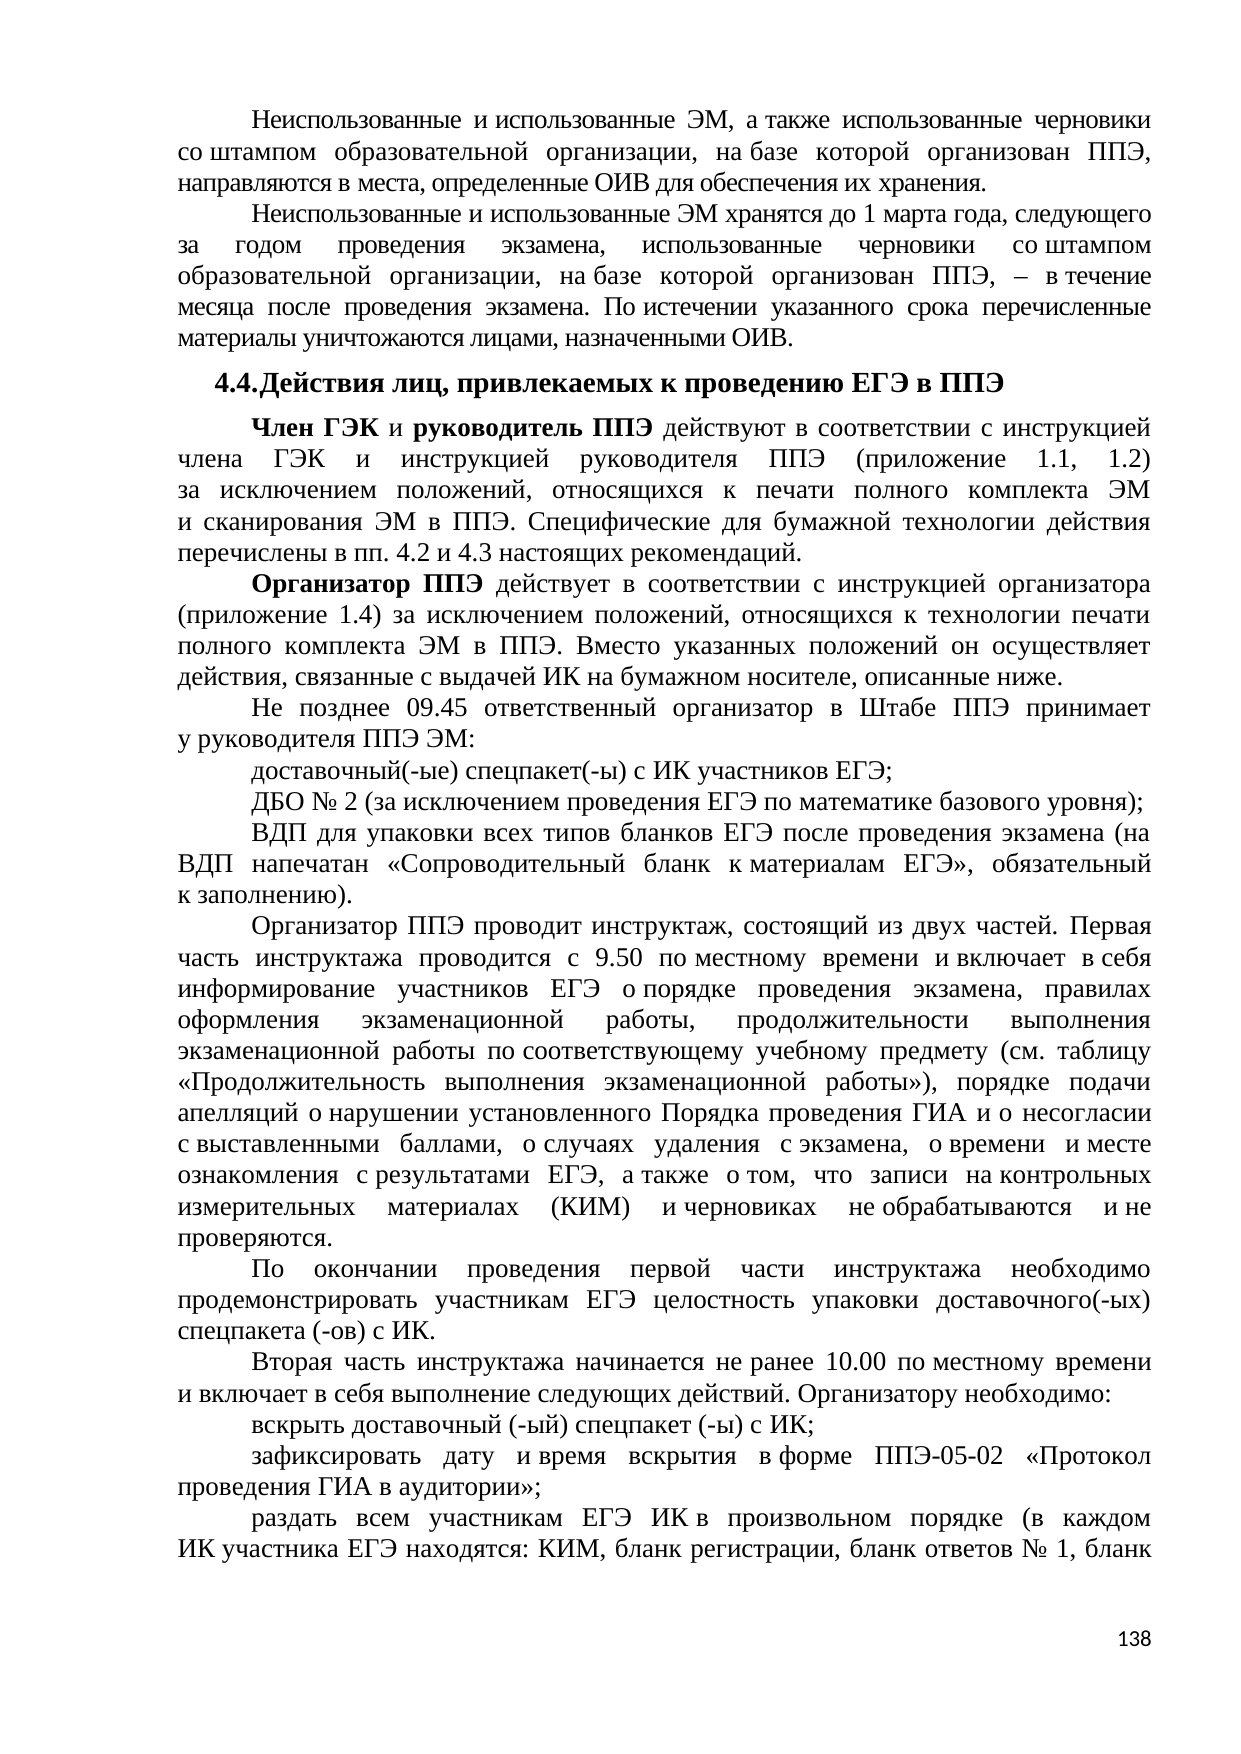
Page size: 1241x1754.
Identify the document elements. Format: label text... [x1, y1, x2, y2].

text Неиспользованные и использованные ЭМ, а также использованные черновики со штампом образовательной организации, на базе которой организован ППЭ, направляются в места, определенные ОИВ для обеспечения их хранения. [177, 103, 1152, 197]
text ВДП для упаковки всех типов бланков ЕГЭ после проведения экзамена (на ВДП напечатан «Сопроводительный бланк к материалам ЕГЭ», обязательный к заполнению). [177, 816, 1152, 909]
text Неиспользованные и использованные ЭМ хранятся до 1 марта года, следующего за годом проведения экзамена, использованные черновики со штампом образовательной организации, на базе которой организован ППЭ, – в течение месяца после проведения экзамена. По истечении указанного срока перечисленные материалы уничтожаются лицами, назначенными ОИВ. [177, 197, 1152, 353]
text Организатор ППЭ действует в соответствии с инструкцией организатора (приложение 1.4) за исключением положений, относящихся к технологии печати полного комплекта ЭМ в ППЭ. Вместо указанных положений он осуществляет действия, связанные с выдачей ИК на бумажном носителе, описанные ниже. [177, 567, 1152, 691]
text ДБО № 2 (за исключением проведения ЕГЭ по математике базового уровня); [177, 785, 1152, 816]
text доставочный(-ые) спецпакет(-ы) с ИК участников ЕГЭ; [177, 754, 1152, 785]
text По окончании проведения первой части инструктажа необходимо продемонстрировать участникам ЕГЭ целостность упаковки доставочного(-ых) спецпакета (-ов) с ИК. [177, 1252, 1152, 1346]
text Вторая часть инструктажа начинается не ранее 10.00 по местному времени и включает в себя выполнение следующих действий. Организатору необходимо: [177, 1346, 1152, 1408]
text зафиксировать дату и время вскрытия в форме ППЭ-05-02 «Протокол проведения ГИА в аудитории»; [177, 1439, 1152, 1501]
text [177, 1501, 1152, 1563]
text Организатор ППЭ проводит инструктаж, состоящий из двух частей. Первая часть инструктажа проводится с 9.50 по местному времени и включает в себя информирование участников ЕГЭ о порядке проведения экзамена, правилах оформления экзаменационной работы, продолжительности выполнения экзаменационной работы по соответствующему учебному предмету (см. таблицу «Продолжительность выполнения экзаменационной работы»), порядке подачи апелляций о нарушении установленного Порядка проведения ГИА и о несогласии с выставленными баллами, о случаях удаления с экзамена, о времени и месте ознакомления с результатами ЕГЭ, а также о том, что записи на контрольных измерительных материалах (КИМ) и черновиках не обрабатываются и не проверяются. [177, 909, 1152, 1252]
text Не позднее 09.45 ответственный организатор в Штабе ППЭ принимает у руководителя ППЭ ЭМ: [177, 691, 1152, 754]
text вскрыть доставочный (-ый) спецпакет (-ы) с ИК; [177, 1408, 1152, 1439]
text Член ГЭК и руководитель ППЭ действуют в соответствии с инструкцией члена ГЭК и инструкцией руководителя ППЭ (приложение 1.1, 1.2) за исключением положений, относящихся к печати полного комплекта ЭМ и сканирования ЭМ в ППЭ. Специфические для бумажной технологии действия перечислены в пп. 4.2 и 4.3 настоящих рекомендаций. [177, 411, 1152, 567]
text Действия лиц, привлекаемых к проведению ЕГЭ в ППЭ [214, 365, 1152, 399]
